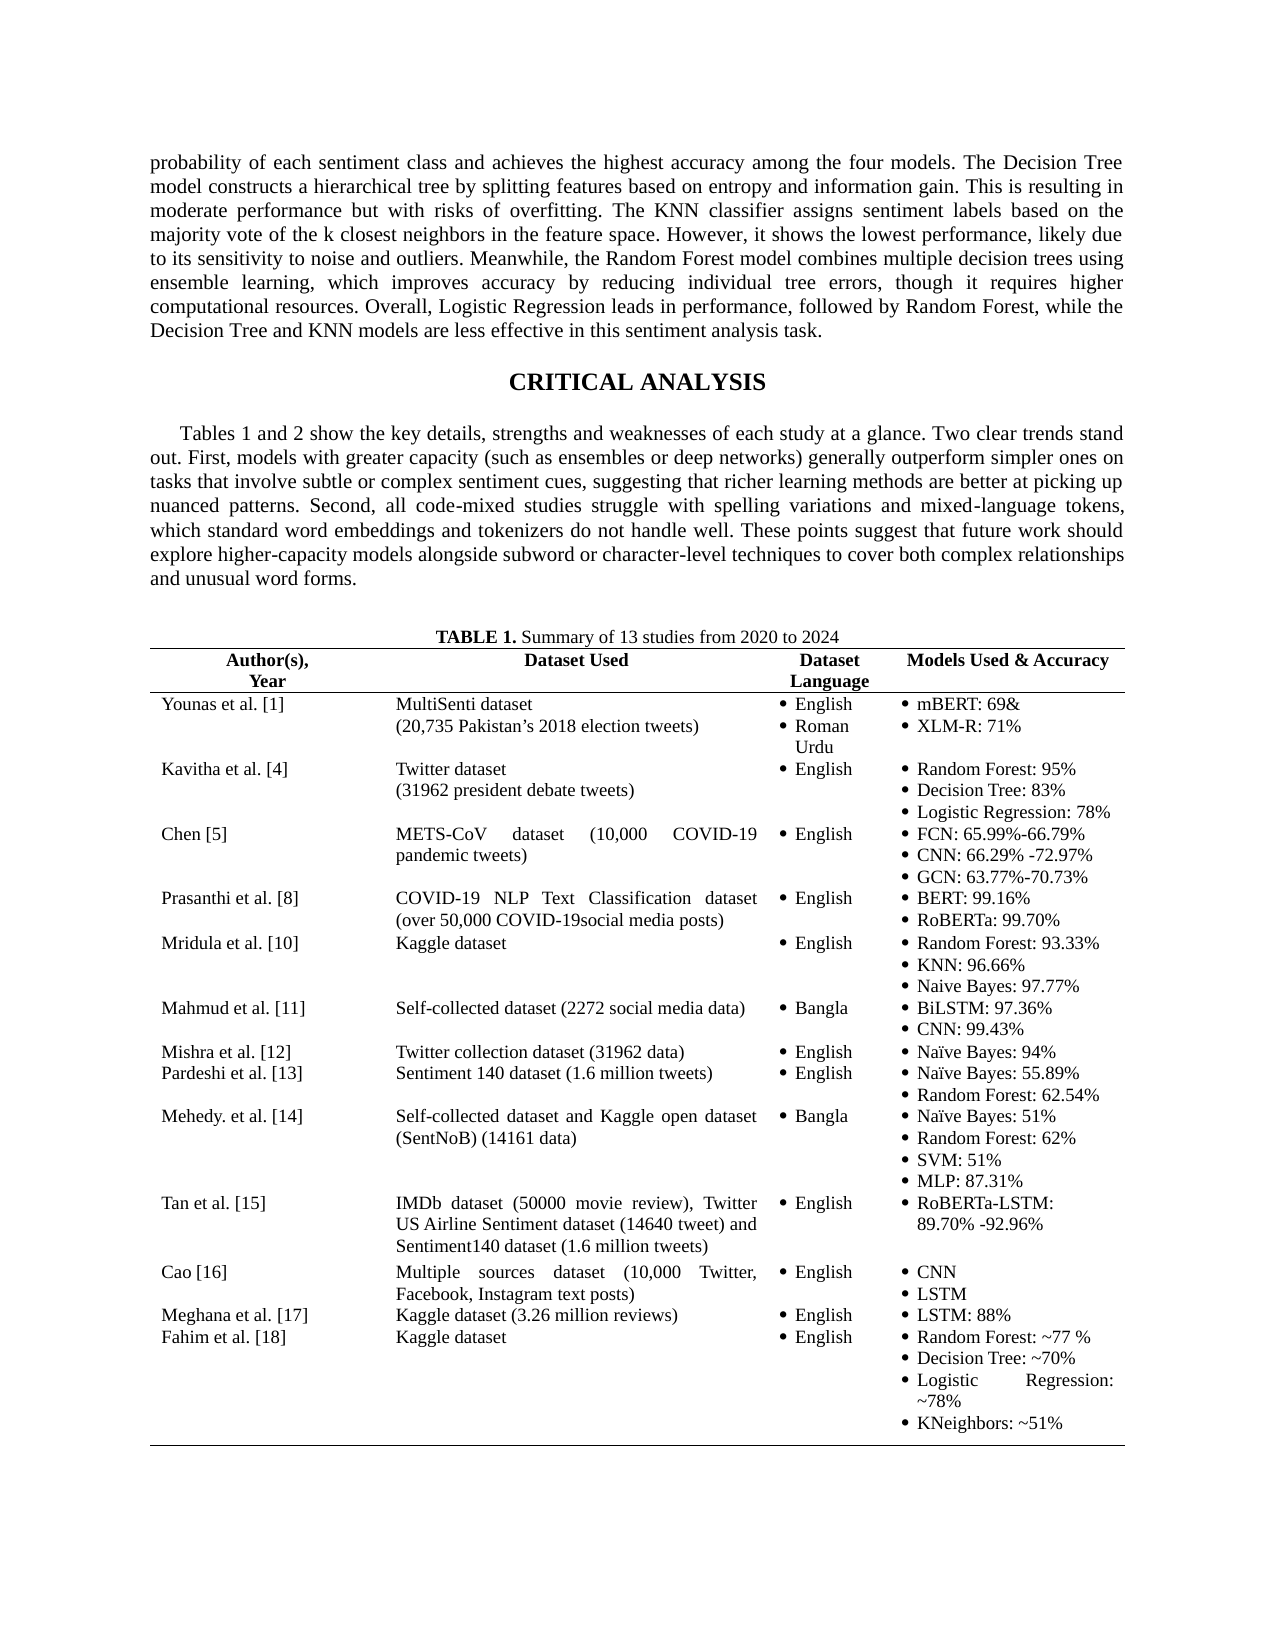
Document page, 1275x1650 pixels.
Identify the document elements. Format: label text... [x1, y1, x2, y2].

table_cell Prasanthi et al. [8] [150, 887, 384, 932]
table_cell Kaggle dataset (3.26 million reviews) [384, 1304, 769, 1326]
table_cell MultiSenti dataset (20,735 Pakistan’s 2018 election tweets) [384, 693, 769, 758]
table_header Dataset Language [769, 649, 891, 692]
table_header Dataset Used [384, 649, 769, 692]
table_cell Fahim et al. [18] [150, 1326, 384, 1444]
table_cell Chen [5] [150, 823, 384, 887]
table_cell BERT: 99.16% RoBERTa: 99.70% [891, 887, 1125, 932]
table_cell BiLSTM: 97.36% CNN: 99.43% [891, 997, 1125, 1041]
table_cell English [769, 1326, 891, 1444]
table_cell Meghana et al. [17] [150, 1304, 384, 1326]
table_cell English Roman Urdu [769, 693, 891, 758]
table_cell Bangla [769, 1105, 891, 1192]
table_cell Multiple sources dataset (10,000 Twitter, Facebook, Instagram text posts) [384, 1261, 769, 1304]
table_cell English [769, 1062, 891, 1105]
table_cell English [769, 1304, 891, 1326]
table_cell Kavitha et al. [4] [150, 758, 384, 822]
table_cell Tan et al. [15] [150, 1192, 384, 1261]
table_cell CNN LSTM [891, 1261, 1125, 1304]
table_cell Kaggle dataset [384, 932, 769, 997]
table_header Models Used & Accuracy [891, 649, 1125, 692]
table_cell Naïve Bayes: 94% [891, 1041, 1125, 1062]
table_cell Naïve Bayes: 51% Random Forest: 62% SVM: 51% MLP: 87.31% [891, 1105, 1125, 1192]
table_cell English [769, 932, 891, 997]
text TABLE 1. Summary of 13 studies from 2020 to 2024 [150, 626, 1125, 648]
table_cell Cao [16] [150, 1261, 384, 1304]
table_cell Bangla [769, 997, 891, 1041]
table_cell English [769, 823, 891, 887]
table_cell English [769, 1192, 891, 1261]
table_cell English [769, 758, 891, 822]
subtitle Critical ANALYSIS [150, 367, 1125, 396]
table_cell Random Forest: 95% Decision Tree: 83% Logistic Regression: 78% [891, 758, 1125, 822]
table_cell Mishra et al. [12] [150, 1041, 384, 1062]
table_cell English [769, 1261, 891, 1304]
table_cell Naïve Bayes: 55.89% Random Forest: 62.54% [891, 1062, 1125, 1105]
table_cell Mahmud et al. [11] [150, 997, 384, 1041]
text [150, 150, 1125, 342]
table_cell Twitter collection dataset (31962 data) [384, 1041, 769, 1062]
table_cell LSTM: 88% [891, 1304, 1125, 1326]
table_cell Kaggle dataset [384, 1326, 769, 1444]
table_cell Sentiment 140 dataset (1.6 million tweets) [384, 1062, 769, 1105]
table_cell Random Forest: ~77 % Decision Tree: ~70% Logistic Regression: ~78% KNeighbors: ~51% [891, 1326, 1125, 1444]
table_cell mBERT: 69& XLM-R: 71% [891, 693, 1125, 758]
table_cell COVID-19 NLP Text Classification dataset (over 50,000 COVID-19social media posts) [384, 887, 769, 932]
table_cell IMDb dataset (50000 movie review), Twitter US Airline Sentiment dataset (14640 tweet) and Sentiment140 dataset (1.6 million tweets) [384, 1192, 769, 1261]
table_cell Mridula et al. [10] [150, 932, 384, 997]
table_header Author(s), Year [150, 649, 384, 692]
table_cell Twitter dataset (31962 president debate tweets) [384, 758, 769, 822]
table_cell METS-CoV dataset (10,000 COVID-19 pandemic tweets) [384, 823, 769, 887]
table_cell English [769, 1041, 891, 1062]
text Tables 1 and 2 show the key details, strengths and weaknesses of each study at a glance. Two clear trends stand out. First, models with greater capacity (such as ensembles or deep networks) generally outperform simpler ones on tasks that involve subtle or complex sentiment cues, suggesting that richer learning methods are better at picking up nuanced patterns. Second, all code‑mixed studies struggle with spelling variations and mixed‑language tokens, which standard word embeddings and tokenizers do not handle well. These points suggest that future work should explore higher‑capacity models alongside subword or character‑level techniques to cover both complex relationships and unusual word forms. [150, 421, 1125, 590]
table_cell Younas et al. [1] [150, 693, 384, 758]
table_cell Pardeshi et al. [13] [150, 1062, 384, 1105]
table_cell Random Forest: 93.33% KNN: 96.66% Naive Bayes: 97.77% [891, 932, 1125, 997]
table_cell English [769, 887, 891, 932]
table_cell Self-collected dataset (2272 social media data) [384, 997, 769, 1041]
table_cell FCN: 65.99%-66.79% CNN: 66.29% -72.97% GCN: 63.77%-70.73% [891, 823, 1125, 887]
table_cell Self-collected dataset and Kaggle open dataset (SentNoB) (14161 data) [384, 1105, 769, 1192]
table_cell RoBERTa-LSTM: 89.70% -92.96% [891, 1192, 1125, 1261]
table_cell Mehedy. et al. [14] [150, 1105, 384, 1192]
